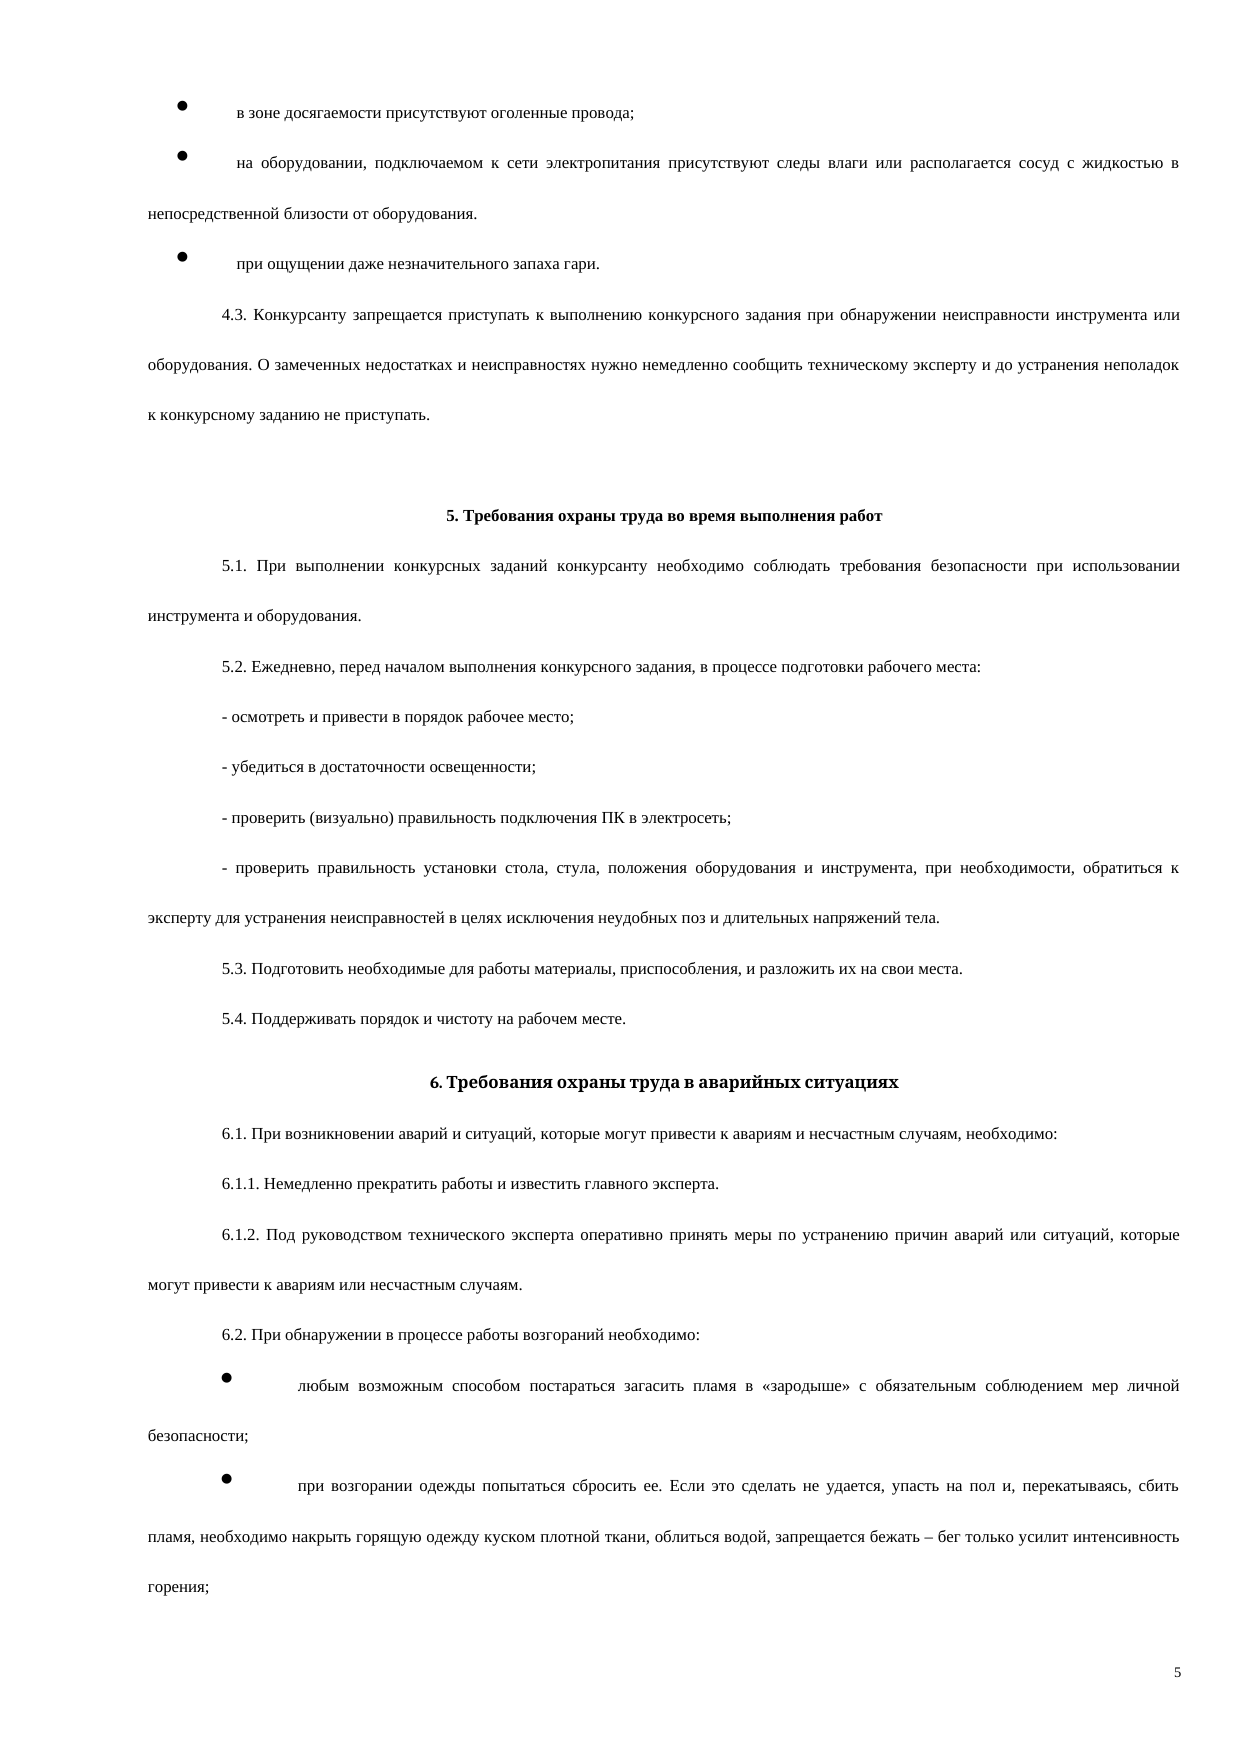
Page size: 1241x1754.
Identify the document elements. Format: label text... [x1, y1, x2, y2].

text 5.4. Поддерживать порядок и чистоту на рабочем месте. [148, 994, 1181, 1028]
text - осмотреть и привести в порядок рабочее место; [148, 693, 1181, 726]
list на оборудовании, подключаемом к сети электропитания присутствуют следы влаги или располагается сосуд с жидкостью в непосредственной близости от оборудования. [148, 139, 1181, 223]
text - убедиться в достаточности освещенности; [148, 743, 1181, 777]
text - проверить (визуально) правильность подключения ПК в электросеть; [148, 793, 1181, 827]
text 6. Требования охраны труда в аварийных ситуациях [148, 1059, 1181, 1093]
text 5.2. Ежедневно, перед началом выполнения конкурсного задания, в процессе подготовки рабочего места: [148, 642, 1181, 676]
text 6.2. При обнаружении в процессе работы возгораний необходимо: [148, 1311, 1181, 1344]
text - проверить правильность установки стола, стула, положения оборудования и инструмента, при необходимости, обратиться к эксперту для устранения неисправностей в целях исключения неудобных поз и длительных напряжений тела. [148, 844, 1181, 927]
text 5.3. Подготовить необходимые для работы материалы, приспособления, и разложить их на свои места. [148, 944, 1181, 978]
list в зоне досягаемости присутствуют оголенные провода; [148, 89, 1181, 122]
list любым возможным способом постараться загасить пламя в «зародыше» с обязательным соблюдением мер личной безопасности; [148, 1361, 1181, 1445]
text 6.1.2. Под руководством технического эксперта оперативно принять меры по устранению причин аварий или ситуаций, которые могут привести к авариям или несчастным случаям. [148, 1210, 1181, 1294]
text 5. Требования охраны труда во время выполнения работ [148, 491, 1181, 525]
list при возгорании одежды попытаться сбросить ее. Если это сделать не удается, упасть на пол и, перекатываясь, сбить пламя, необходимо накрыть горящую одежду куском плотной ткани, облиться водой, запрещается бежать – бег только усилит интенсивность горения; [148, 1462, 1181, 1596]
list при ощущении даже незначительного запаха гари. [148, 240, 1181, 273]
text 6.1.1. Немедленно прекратить работы и известить главного эксперта. [148, 1160, 1181, 1193]
text 5.1. При выполнении конкурсных заданий конкурсанту необходимо соблюдать требования безопасности при использовании инструмента и оборудования. [148, 542, 1181, 626]
text 6.1. При возникновении аварий и ситуаций, которые могут привести к авариям и несчастным случаям, необходимо: [148, 1109, 1181, 1143]
text 4.3. Конкурсанту запрещается приступать к выполнению конкурсного задания при обнаружении неисправности инструмента или оборудования. О замеченных недостатках и неисправностях нужно немедленно сообщить техническому эксперту и до устранения неполадок к конкурсному заданию не приступать. [148, 290, 1181, 424]
